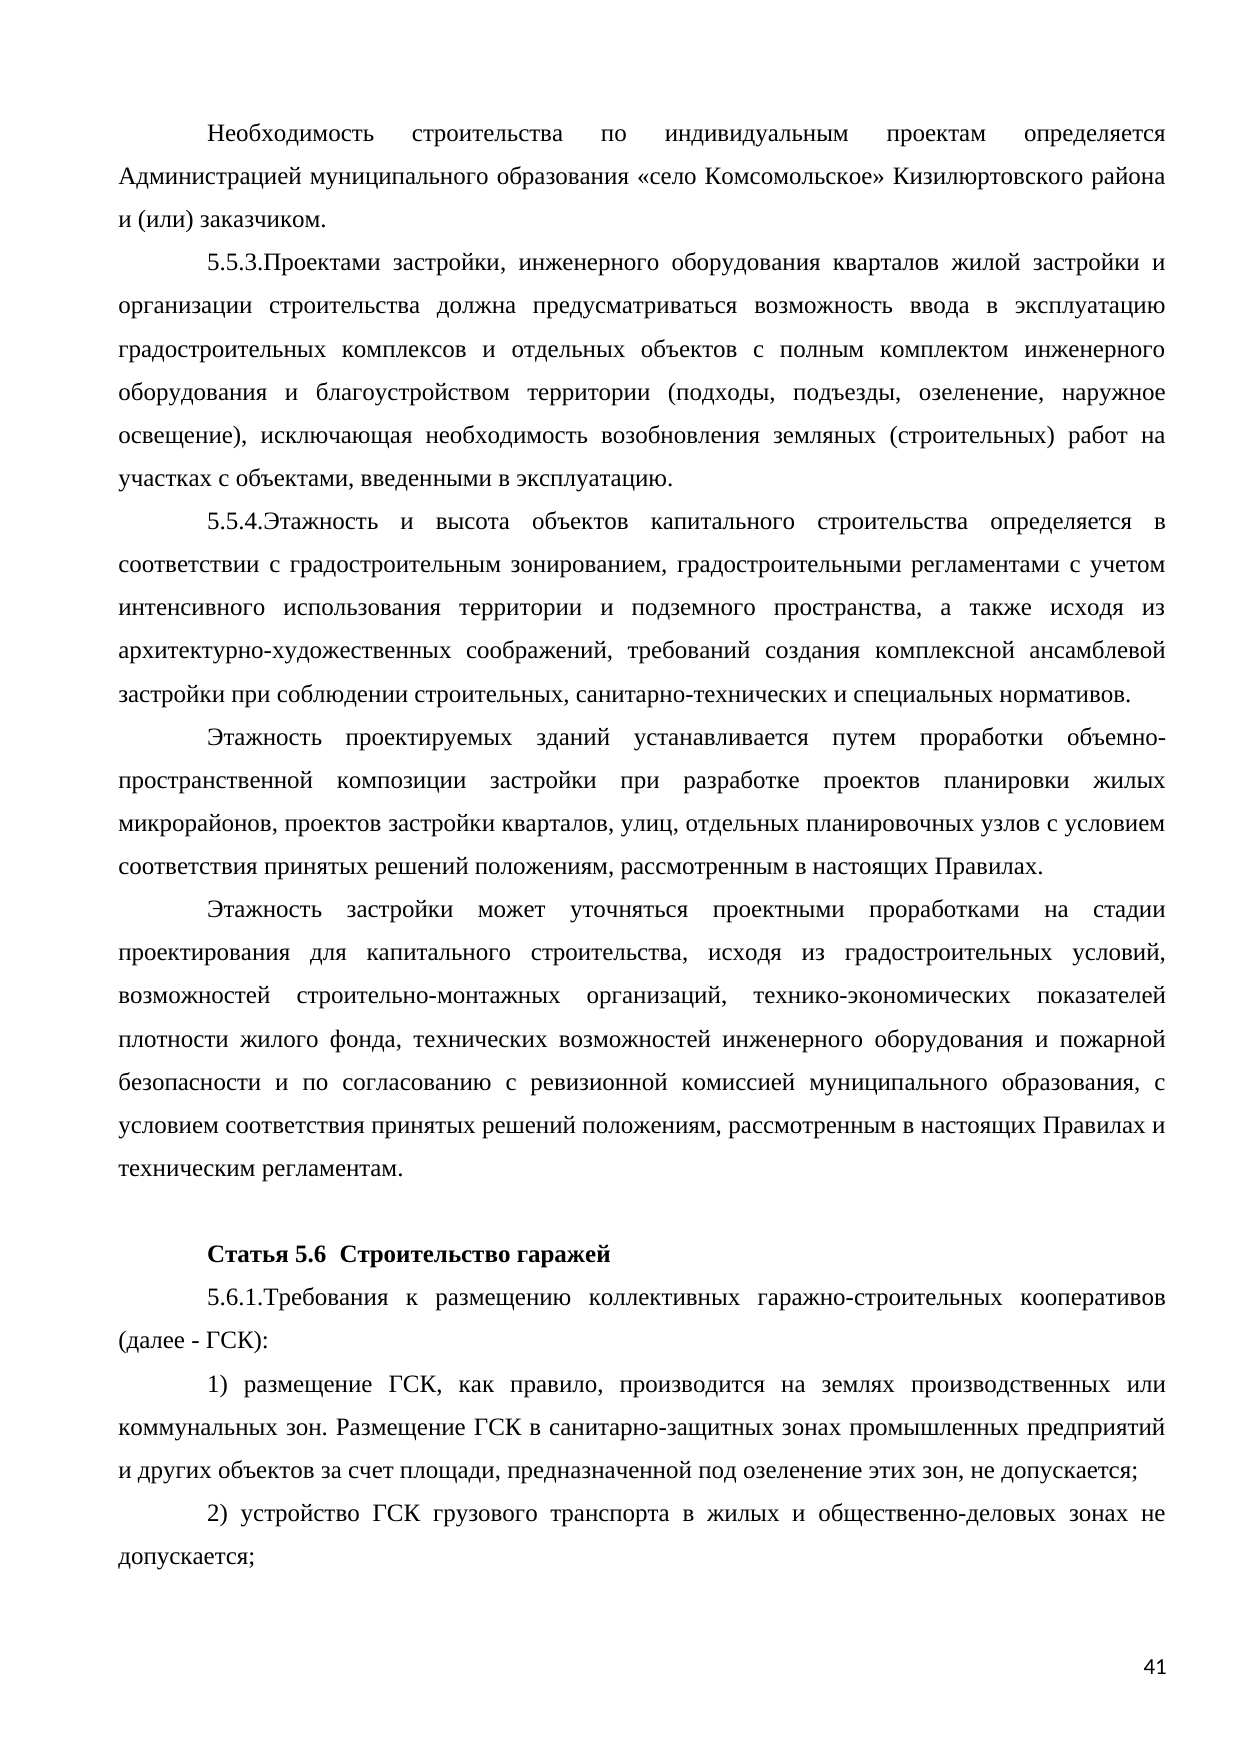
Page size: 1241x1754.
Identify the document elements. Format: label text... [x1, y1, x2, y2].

list 1) размещение ГСК, как правило, производится на землях производственных или коммунальных зон. Размещение ГСК в санитарно-защитных зонах промышленных предприятий и других объектов за счет площади, предназначенной под озеленение этих зон, не допускается; [118, 1369, 1167, 1484]
text 5.5.3.Проектами застройки, инженерного оборудования кварталов жилой застройки и организации строительства должна предусматриваться возможность ввода в эксплуатацию градостроительных комплексов и отдельных объектов с полным комплектом инженерного оборудования и благоустройством территории (подходы, подъезды, озеленение, наружное освещение), исключающая необходимость возобновления земляных (строительных) работ на участках с объектами, введенными в эксплуатацию. [118, 247, 1167, 492]
text Необходимость строительства по индивидуальным проектам определяется Администрацией муниципального образования «село Комсомольское» Кизилюртовского района и (или) заказчиком. [118, 118, 1167, 233]
text Этажность проектируемых зданий устанавливается путем проработки объемно-пространственной композиции застройки при разработке проектов планировки жилых микрорайонов, проектов застройки кварталов, улиц, отдельных планировочных узлов с условием соответствия принятых решений положениям, рассмотренным в настоящих Правилах. [118, 722, 1167, 880]
text 5.5.4.Этажность и высота объектов капитального строительства определяется в соответствии с градостроительным зонированием, градостроительными регламентами с учетом интенсивного использования территории и подземного пространства, а также исходя из архитектурно-художественных соображений, требований создания комплексной ансамблевой застройки при соблюдении строительных, санитарно-технических и специальных нормативов. [118, 506, 1167, 707]
text 5.6.1.Требования к размещению коллективных гаражно-строительных кооперативов (далее - ГСК): [118, 1282, 1167, 1354]
text Этажность застройки может уточняться проектными проработками на стадии проектирования для капитального строительства, исходя из градостроительных условий, возможностей строительно-монтажных организаций, технико-экономических показателей плотности жилого фонда, технических возможностей инженерного оборудования и пожарной безопасности и по согласованию с ревизионной комиссией муниципального образования, с условием соответствия принятых решений положениям, рассмотренным в настоящих Правилах и техническим регламентам. [118, 894, 1167, 1182]
list Строительство гаражей [118, 1239, 1167, 1268]
list 2) устройство ГСК грузового транспорта в жилых и общественно-деловых зонах не допускается; [118, 1498, 1167, 1570]
